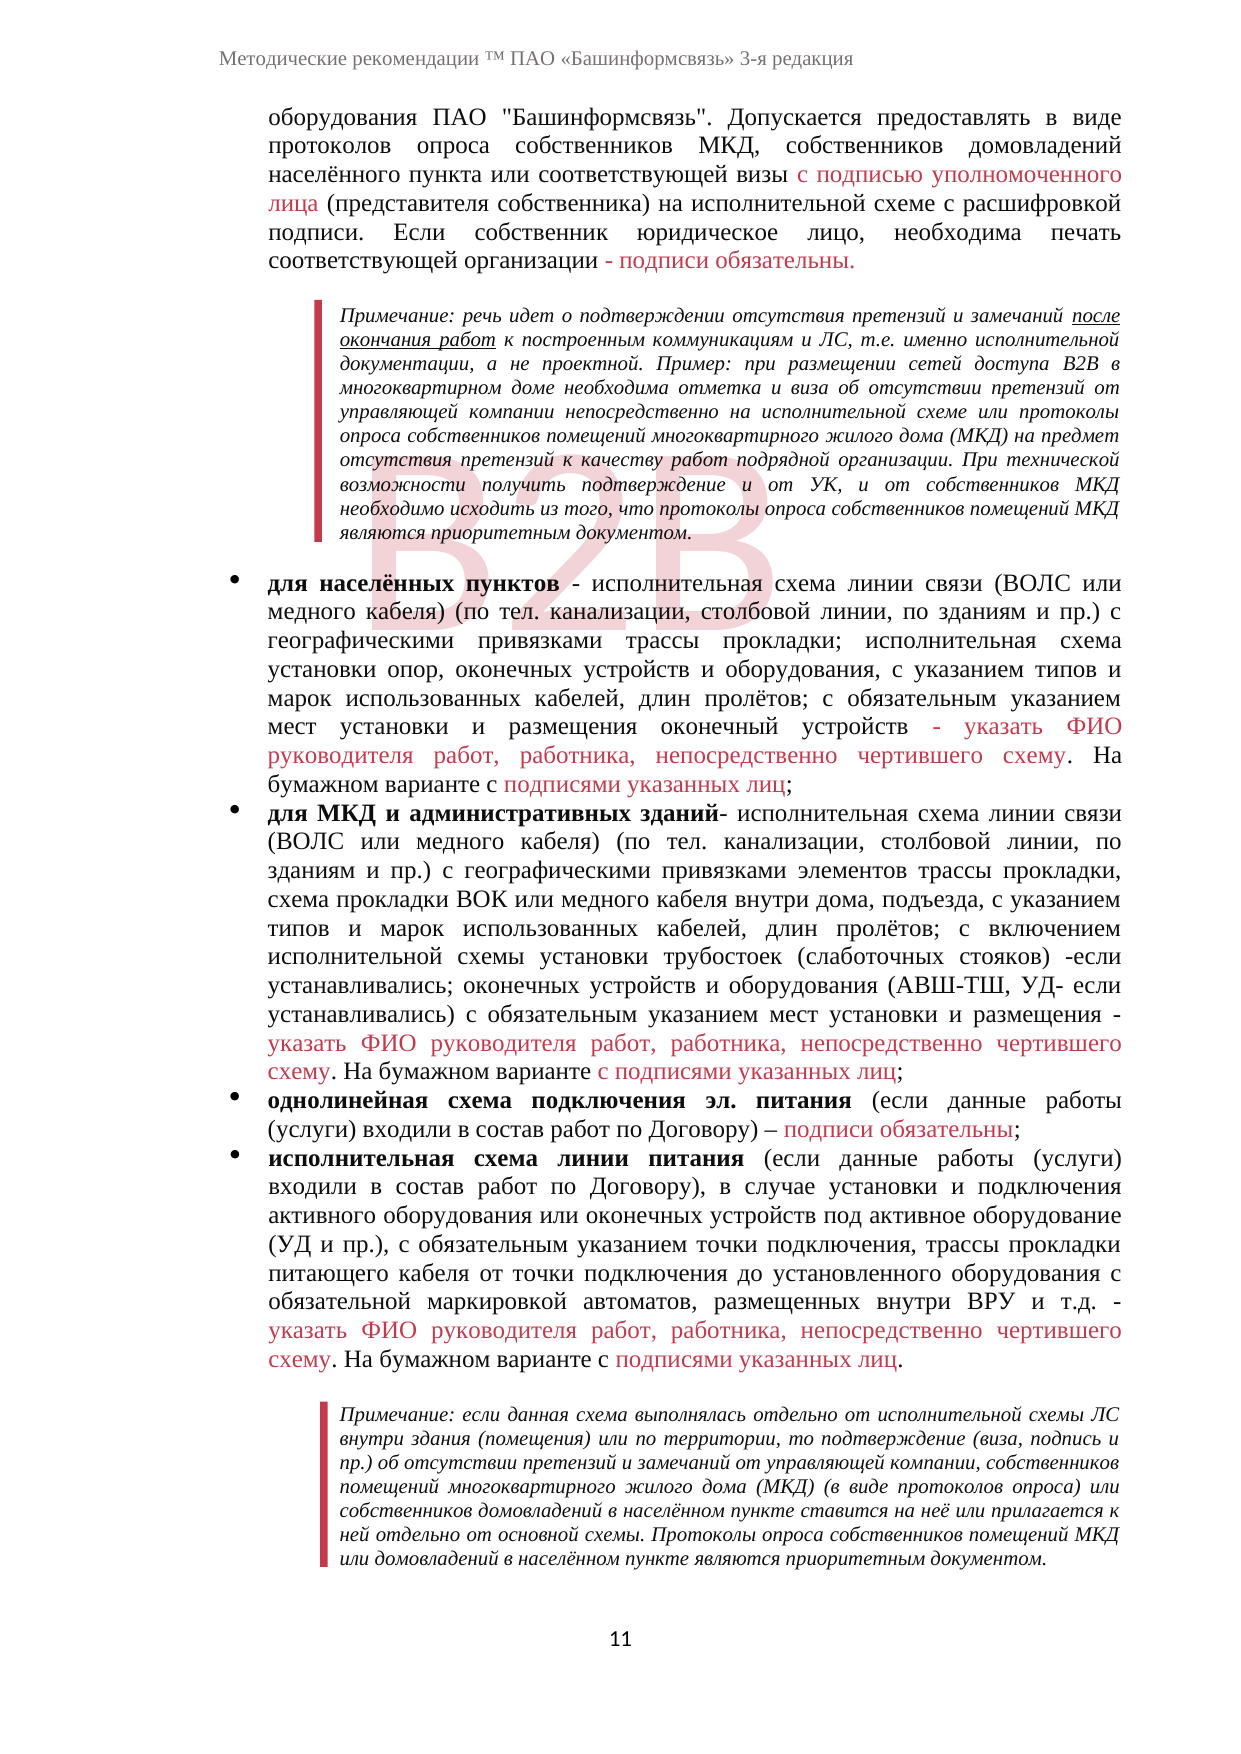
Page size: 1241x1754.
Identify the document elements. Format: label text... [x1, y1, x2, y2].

list для МКД и административных зданий- исполнительная схема линии связи (ВОЛС или медного кабеля) (по тел. канализации, столбовой линии, по зданиям и пр.) с географическими привязками элементов трассы прокладки, схема прокладки ВОК или медного кабеля внутри дома, подъезда, с указанием типов и марок использованных кабелей, длин пролётов; с включением исполнительной схемы установки трубостоек (слаботочных стояков) -если устанавливались; оконечных устройств и оборудования (АВШ-ТШ, УД- если устанавливались) с обязательным указанием мест установки и размещения - указать ФИО руководителя работ, работника, непосредственно чертившего схему. На бумажном варианте с подписями указанных лиц; [230, 798, 1122, 1085]
text Примечание: речь идет о подтверждении отсутствия претензий и замечаний после окончания работ к построенным коммуникациям и ЛС, т.е. именно исполнительной документации, а не проектной. Пример: при размещении сетей доступа B2B в многоквартирном доме необходима отметка и виза об отсутствии претензий от управляющей компании непосредственно на исполнительной схеме или протоколы опроса собственников помещений многоквартирного жилого дома (МКД) на предмет отсутствия претензий к качеству работ подрядной организации. При технической возможности получить подтверждение и от УК, и от собственников МКД необходимо исходить из того, что протоколы опроса собственников помещений МКД являются приоритетным документом. [339, 303, 1122, 544]
list однолинейная схема подключения эл. питания (если данные работы (услуги) входили в состав работ по Договору) – подписи обязательны; [230, 1085, 1122, 1143]
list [231, 102, 1122, 274]
list исполнительная схема линии питания (если данные работы (услуги) входили в состав работ по Договору), в случае установки и подключения активного оборудования или оконечных устройств под активное оборудование (УД и пр.), с обязательным указанием точки подключения, трассы прокладки питающего кабеля от точки подключения до установленного оборудования с обязательной маркировкой автоматов, размещенных внутри ВРУ и т.д. - указать ФИО руководителя работ, работника, непосредственно чертившего схему. На бумажном варианте с подписями указанных лиц. [231, 1143, 1122, 1373]
list для населённых пунктов - исполнительная схема линии связи (ВОЛС или медного кабеля) (по тел. канализации, столбовой линии, по зданиям и пр.) с географическими привязками трассы прокладки; исполнительная схема установки опор, оконечных устройств и оборудования, с указанием типов и марок использованных кабелей, длин пролётов; с обязательным указанием мест установки и размещения оконечный устройств - указать ФИО руководителя работ, работника, непосредственно чертившего схему. На бумажном варианте с подписями указанных лиц; [230, 568, 1122, 798]
text Примечание: если данная схема выполнялась отдельно от исполнительной схемы ЛС внутри здания (помещения) или по территории, то подтверждение (виза, подпись и пр.) об отсутствии претензий и замечаний от управляющей компании, собственников помещений многоквартирного жилого дома (МКД) (в виде протоколов опроса) или собственников домовладений в населённом пункте ставится на неё или прилагается к ней отдельно от основной схемы. Протоколы опроса собственников помещений МКД или домовладений в населённом пункте являются приоритетным документом. [339, 1401, 1122, 1570]
